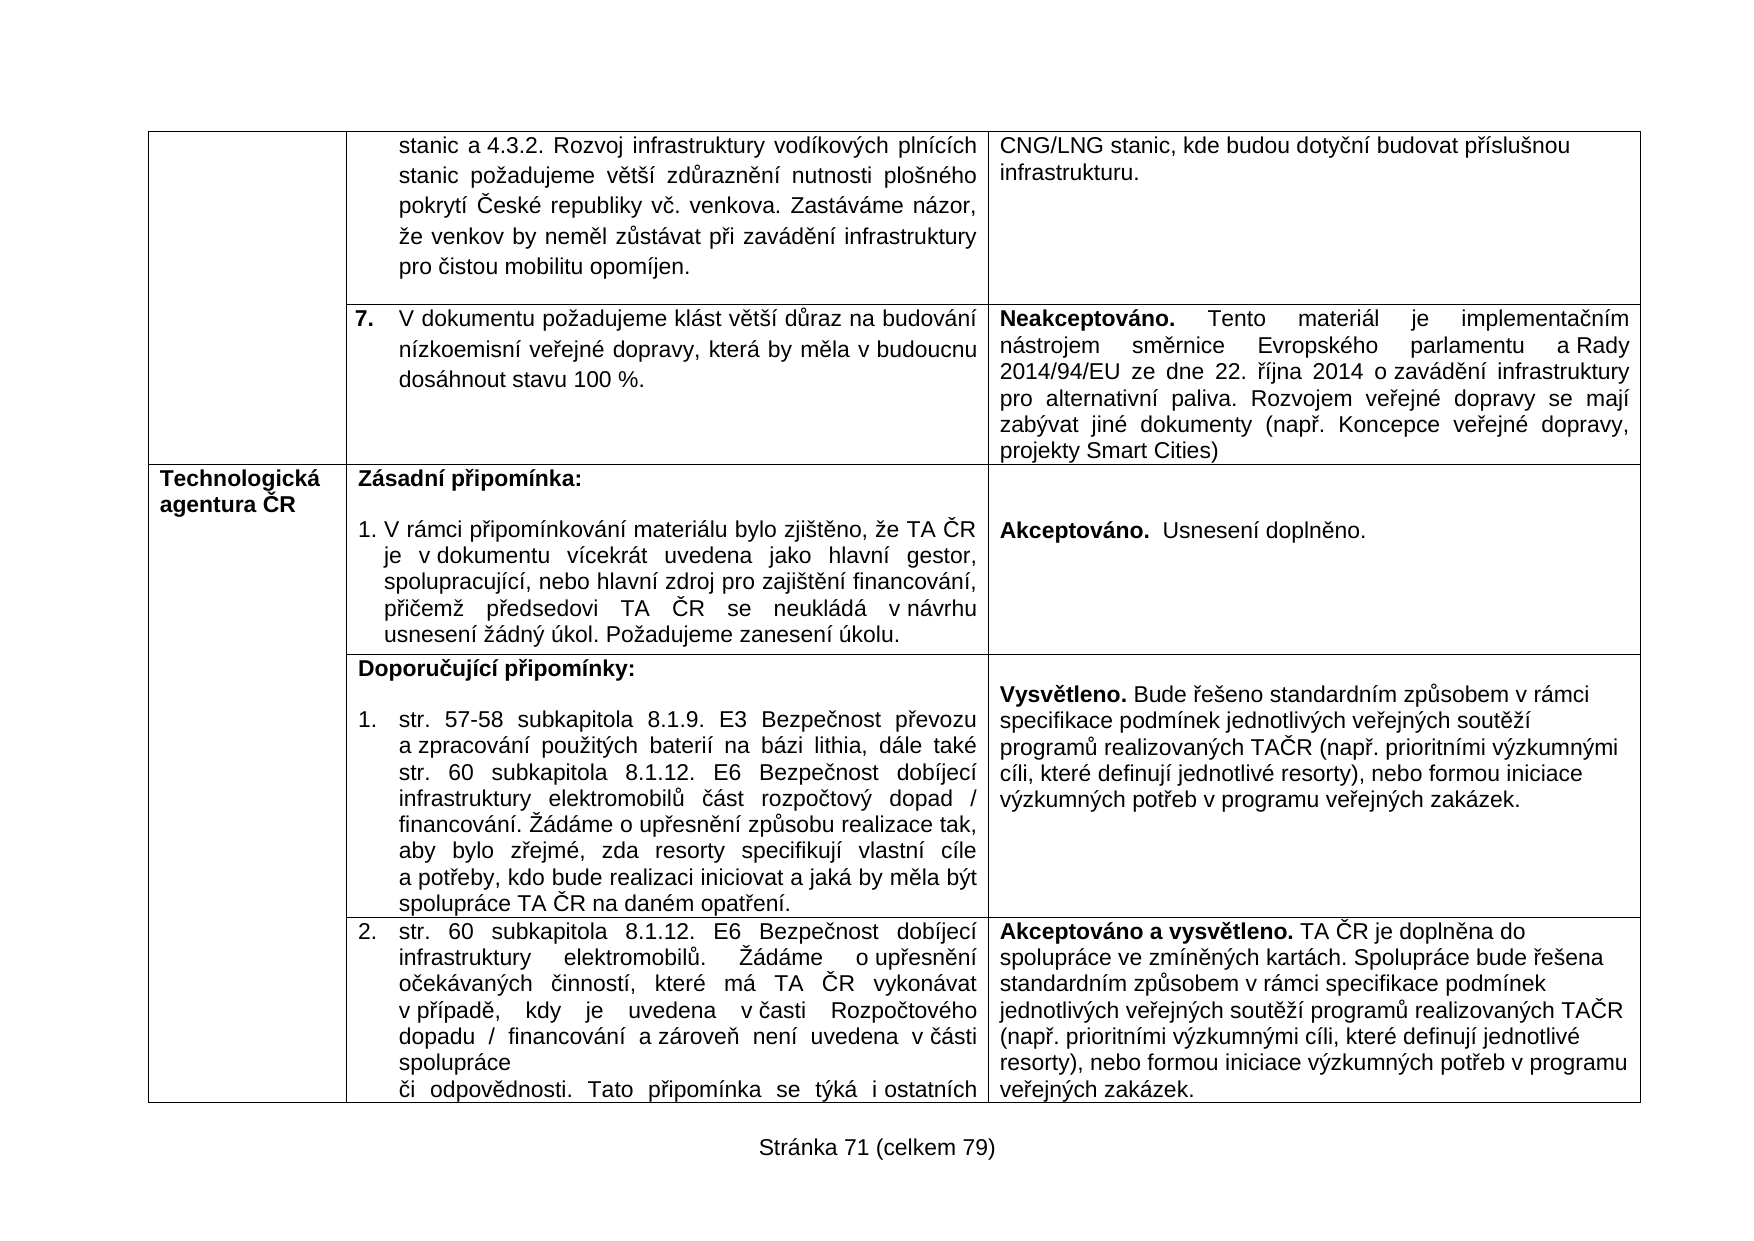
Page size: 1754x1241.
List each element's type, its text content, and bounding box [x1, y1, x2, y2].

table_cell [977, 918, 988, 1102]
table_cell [347, 132, 988, 304]
table_cell V dokumentu požadujeme klást větší důraz na budování nízkoemisní veřejné dopravy, která by měla v budoucnu dosáhnout stavu 100 %. [347, 305, 988, 463]
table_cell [989, 132, 1640, 304]
table_cell Akceptováno. Usnesení doplněno. [989, 465, 1640, 654]
table_cell Neakceptováno. Tento materiál je implementačním nástrojem směrnice Evropského parlamentu a Rady 2014/94/EU ze dne 22. října 2014 o zavádění infrastruktury pro alternativní paliva. Rozvojem veřejné dopravy se mají zabývat jiné dokumenty (např. Koncepce veřejné dopravy, projekty Smart Cities) [989, 305, 1640, 463]
table_cell Technologická agentura ČR [149, 465, 346, 1102]
table_cell Zásadní připomínka: V rámci připomínkování materiálu bylo zjištěno, že TA ČR je v dokumentu vícekrát uvedena jako hlavní gestor, spolupracující, nebo hlavní zdroj pro zajištění financování, přičemž předsedovi TA ČR se neukládá v návrhu usnesení žádný úkol. Požadujeme zanesení úkolu. [347, 465, 988, 654]
table_cell Vysvětleno. Bude řešeno standardním způsobem v rámci specifikace podmínek jednotlivých veřejných soutěží programů realizovaných TAČR (např. prioritními výzkumnými cíli, které definují jednotlivé resorty), nebo formou iniciace výzkumných potřeb v programu veřejných zakázek. [989, 655, 1640, 917]
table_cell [989, 918, 1640, 1102]
table_cell Doporučující připomínky: str. 57-58 subkapitola 8.1.9. E3 Bezpečnost převozu a zpracování použitých baterií na bázi lithia, dále také str. 60 subkapitola 8.1.12. E6 Bezpečnost dobíjecí infrastruktury elektromobilů část rozpočtový dopad / financování. Žádáme o upřesnění způsobu realizace tak, aby bylo zřejmé, zda resorty specifikují vlastní cíle a potřeby, kdo bude realizaci iniciovat a jaká by měla být spolupráce TA ČR na daném opatření. [347, 655, 988, 917]
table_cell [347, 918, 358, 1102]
